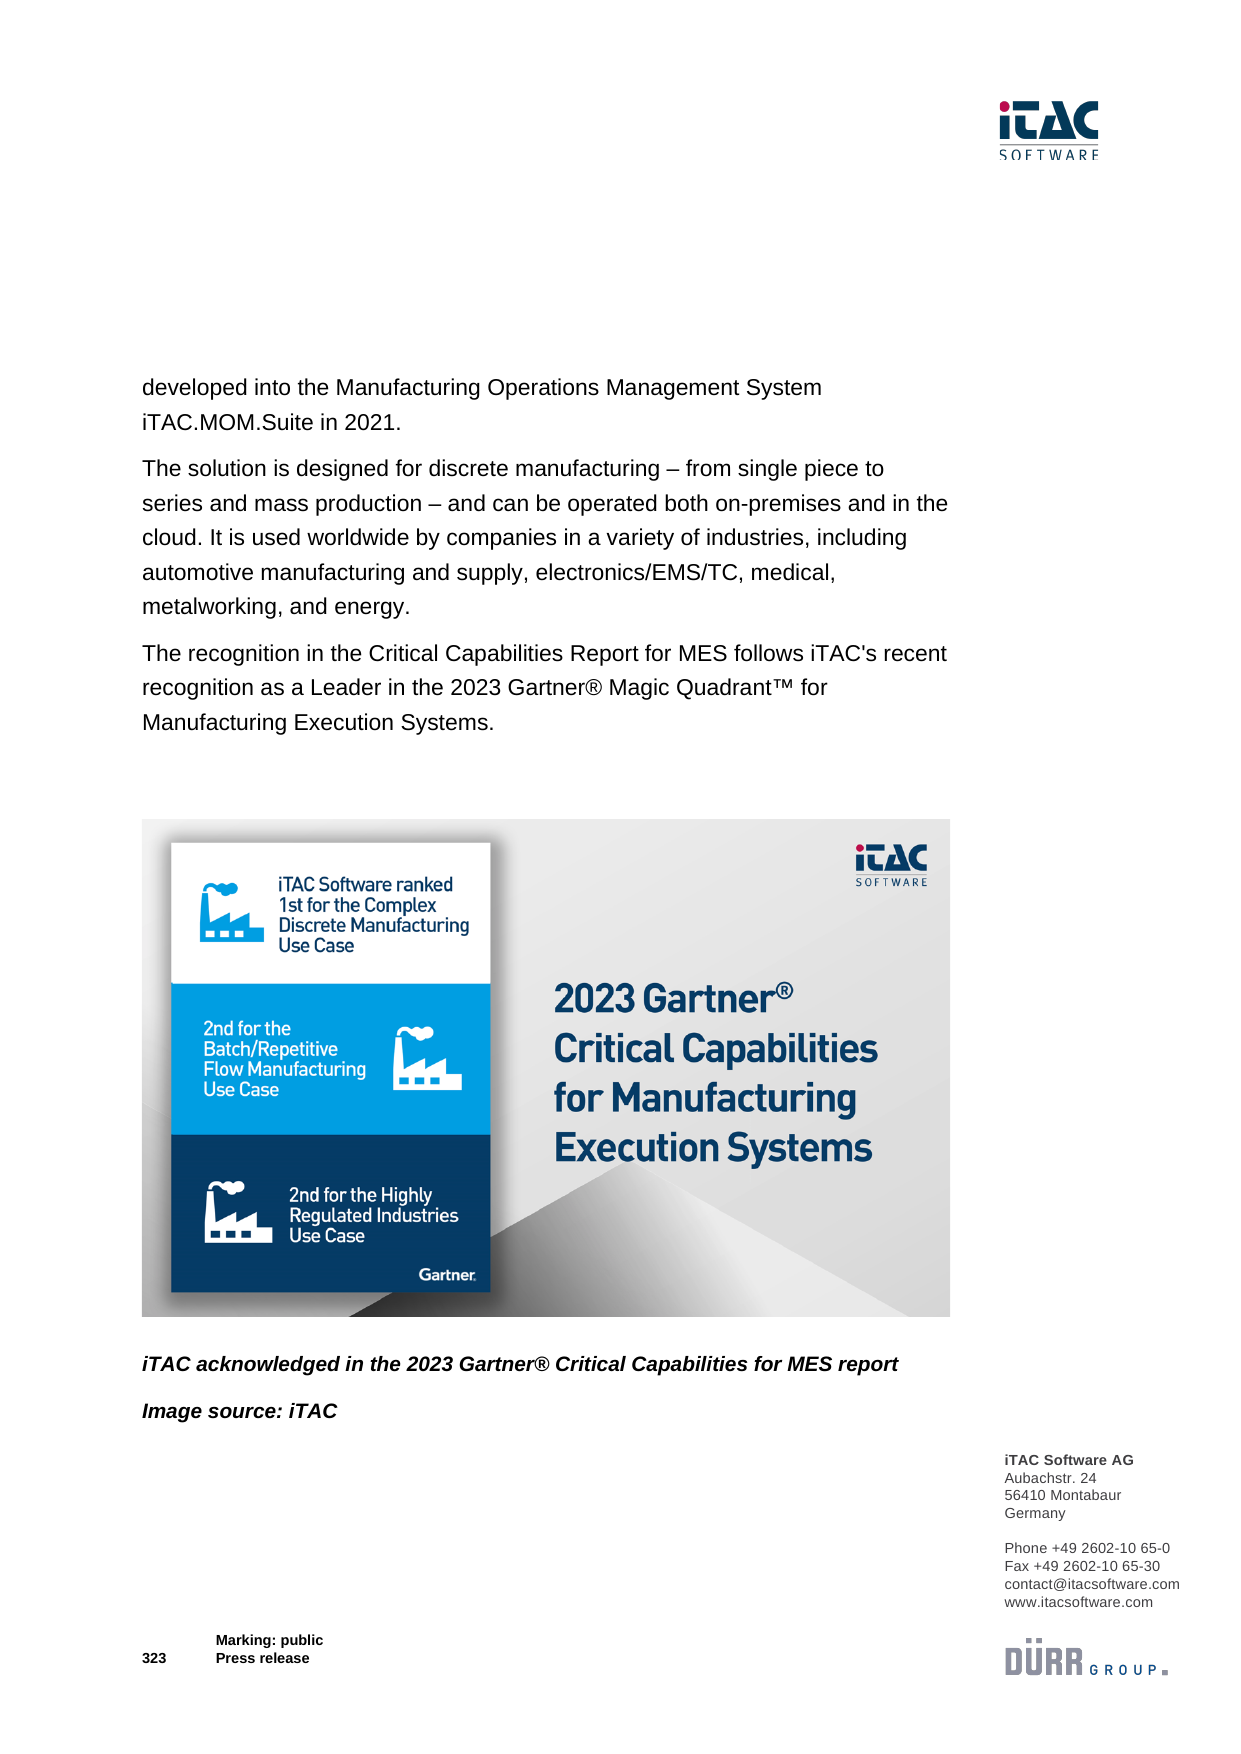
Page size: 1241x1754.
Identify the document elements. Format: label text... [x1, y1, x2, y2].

text The solution is designed for discrete manufacturing – from single piece to series and mass production – and can be operated both on-premises and in the cloud. It is used worldwide by companies in a variety of industries, including automotive manufacturing and supply, electronics/EMS/TC, medical, metalworking, and energy. [142, 447, 951, 619]
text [142, 366, 951, 435]
text iTAC acknowledged in the 2023 Gartner® Critical Capabilities for MES report [142, 1341, 951, 1376]
picture [141, 819, 951, 1317]
text Image source: iTAC [142, 1388, 951, 1423]
text The recognition in the Critical Capabilities Report for MES follows iTAC's recent recognition as a Leader in the 2023 Gartner® Magic Quadrant™ for Manufacturing Execution Systems. [142, 632, 951, 735]
